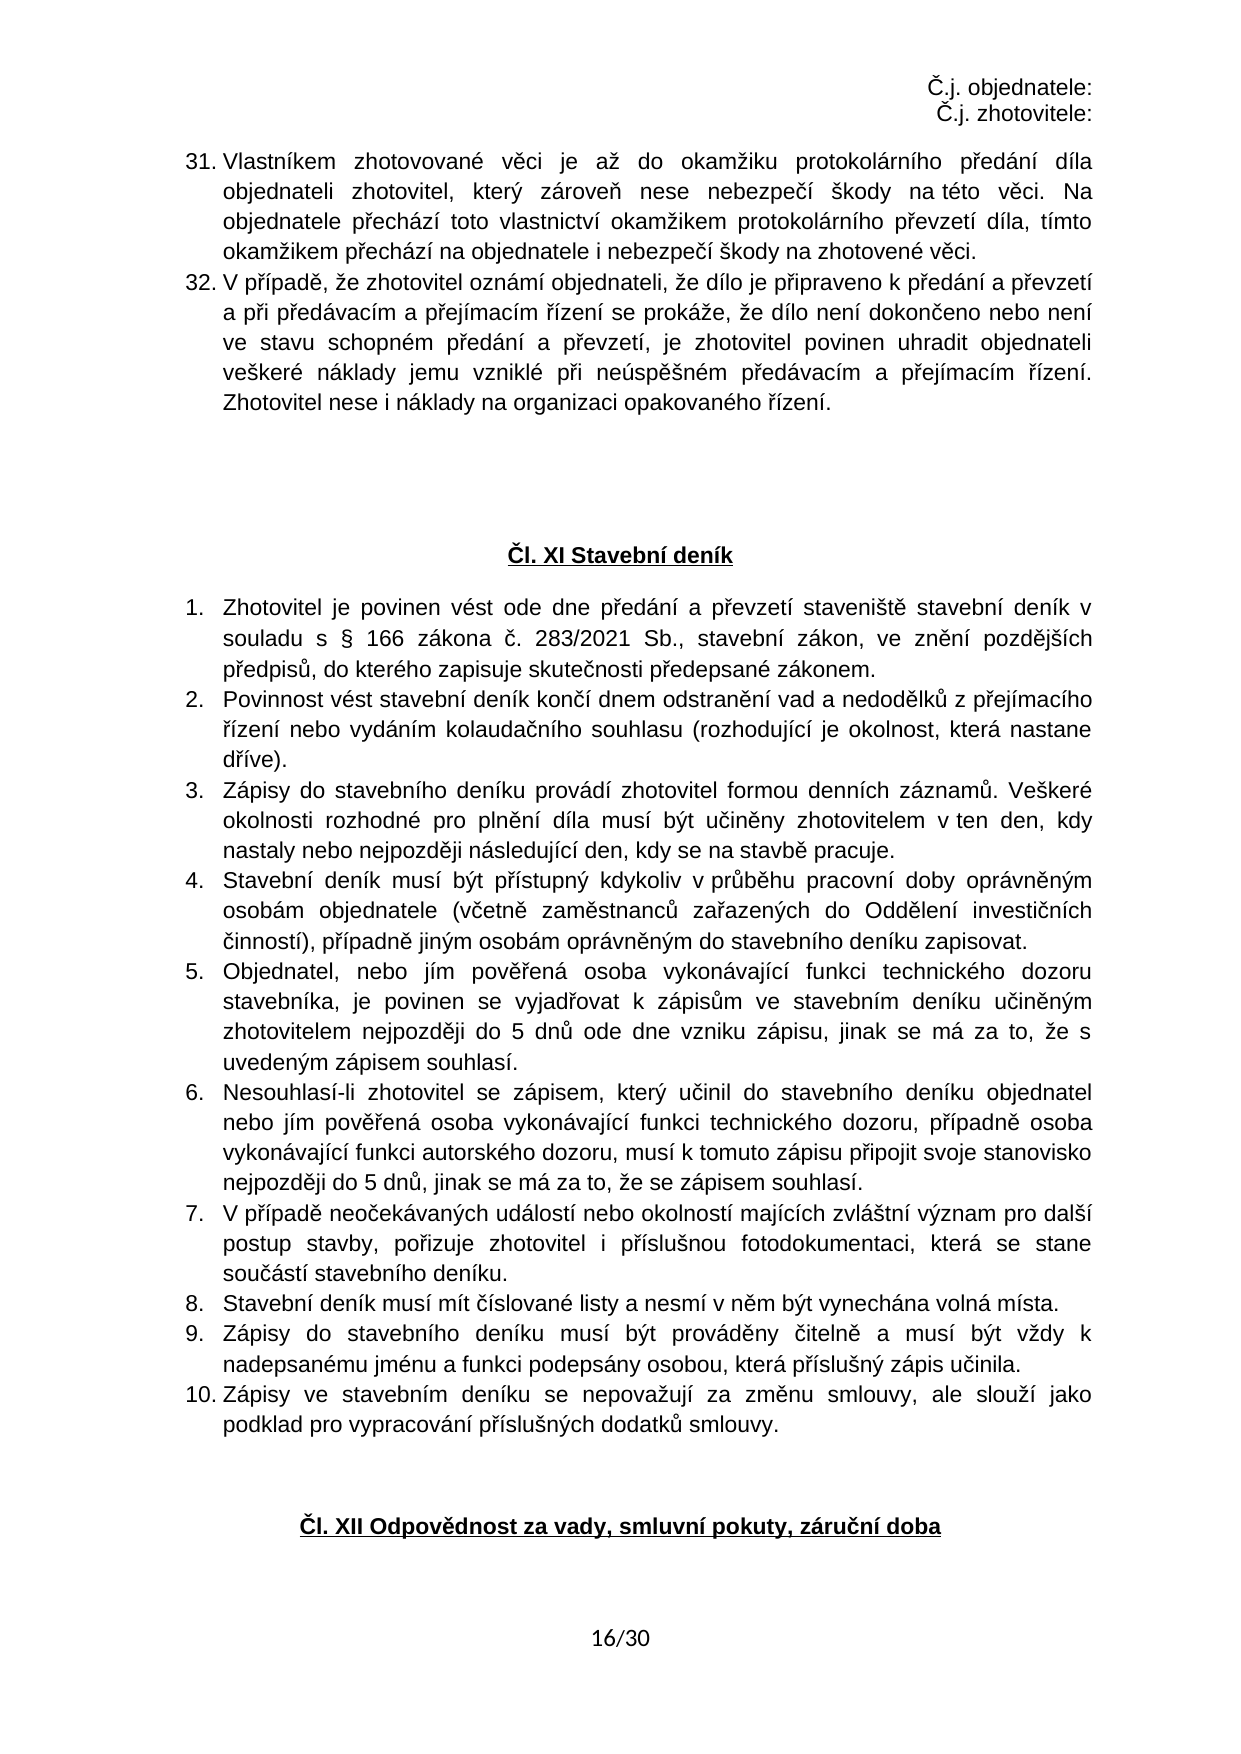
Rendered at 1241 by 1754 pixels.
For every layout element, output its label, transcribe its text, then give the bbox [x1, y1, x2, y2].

list Zápisy do stavebního deníku musí být prováděny čitelně a musí být vždy k nadepsanému jménu a funkci podepsány osobou, která příslušný zápis učinila. [185, 1320, 1093, 1377]
list Nesouhlasí-li zhotovitel se zápisem, který učinil do stavebního deníku objednatel nebo jím pověřená osoba vykonávající funkci technického dozoru, případně osoba vykonávající funkci autorského dozoru, musí k tomuto zápisu připojit svoje stanovisko nejpozději do 5 dnů, jinak se má za to, že se zápisem souhlasí. [185, 1079, 1093, 1196]
list Zápisy ve stavebním deníku se nepovažují za změnu smlouvy, ale slouží jako podklad pro vypracování příslušných dodatků smlouvy. [185, 1381, 1093, 1437]
list Zhotovitel je povinen vést ode dne předání a převzetí staveniště stavební deník v souladu s § 166 zákona č. 283/2021 Sb., stavební zákon, ve znění pozdějších předpisů, do kterého zapisuje skutečnosti předepsané zákonem. [185, 593, 1093, 682]
list V případě neočekávaných událostí nebo okolností majících zvláštní význam pro další postup stavby, pořizuje zhotovitel i příslušnou fotodokumentaci, která se stane součástí stavebního deníku. [185, 1199, 1093, 1286]
text Čl. XII Odpovědnost za vady, smluvní pokuty, záruční doba [148, 1513, 1093, 1539]
list V případě, že zhotovitel oznámí objednateli, že dílo je připraveno k předání a převzetí a při předávacím a přejímacím řízení se prokáže, že dílo není dokončeno nebo není ve stavu schopném předání a převzetí, je zhotovitel povinen uhradit objednateli veškeré náklady jemu vzniklé při neúspěšném předávacím a přejímacím řízení. Zhotovitel nese i náklady na organizaci opakovaného řízení. [185, 268, 1093, 416]
list Povinnost vést stavební deník končí dnem odstranění vad a nedodělků z přejímacího řízení nebo vydáním kolaudačního souhlasu (rozhodující je okolnost, která nastane dříve). [185, 686, 1093, 773]
list Zápisy do stavebního deníku provádí zhotovitel formou denních záznamů. Veškeré okolnosti rozhodné pro plnění díla musí být učiněny zhotovitelem v ten den, kdy nastaly nebo nejpozději následující den, kdy se na stavbě pracuje. [185, 777, 1093, 863]
list Vlastníkem zhotovované věci je až do okamžiku protokolárního předání díla objednateli zhotovitel, který zároveň nese nebezpečí škody na této věci. Na objednatele přechází toto vlastnictví okamžikem protokolárního převzetí díla, tímto okamžikem přechází na objednatele i nebezpečí škody na zhotovené věci. [185, 148, 1093, 264]
list Objednatel, nebo jím pověřená osoba vykonávající funkci technického dozoru stavebníka, je povinen se vyjadřovat k zápisům ve stavebním deníku učiněným zhotovitelem nejpozději do 5 dnů ode dne vzniku zápisu, jinak se má za to, že s uvedeným zápisem souhlasí. [185, 958, 1093, 1075]
list Stavební deník musí mít číslované listy a nesmí v něm být vynechána volná místa. [185, 1290, 1093, 1317]
list Stavební deník musí být přístupný kdykoliv v průběhu pracovní doby oprávněným osobám objednatele (včetně zaměstnanců zařazených do Oddělení investičních činností), případně jiným osobám oprávněným do stavebního deníku zapisovat. [185, 867, 1093, 954]
text Čl. XI Stavební deník [148, 542, 1093, 569]
